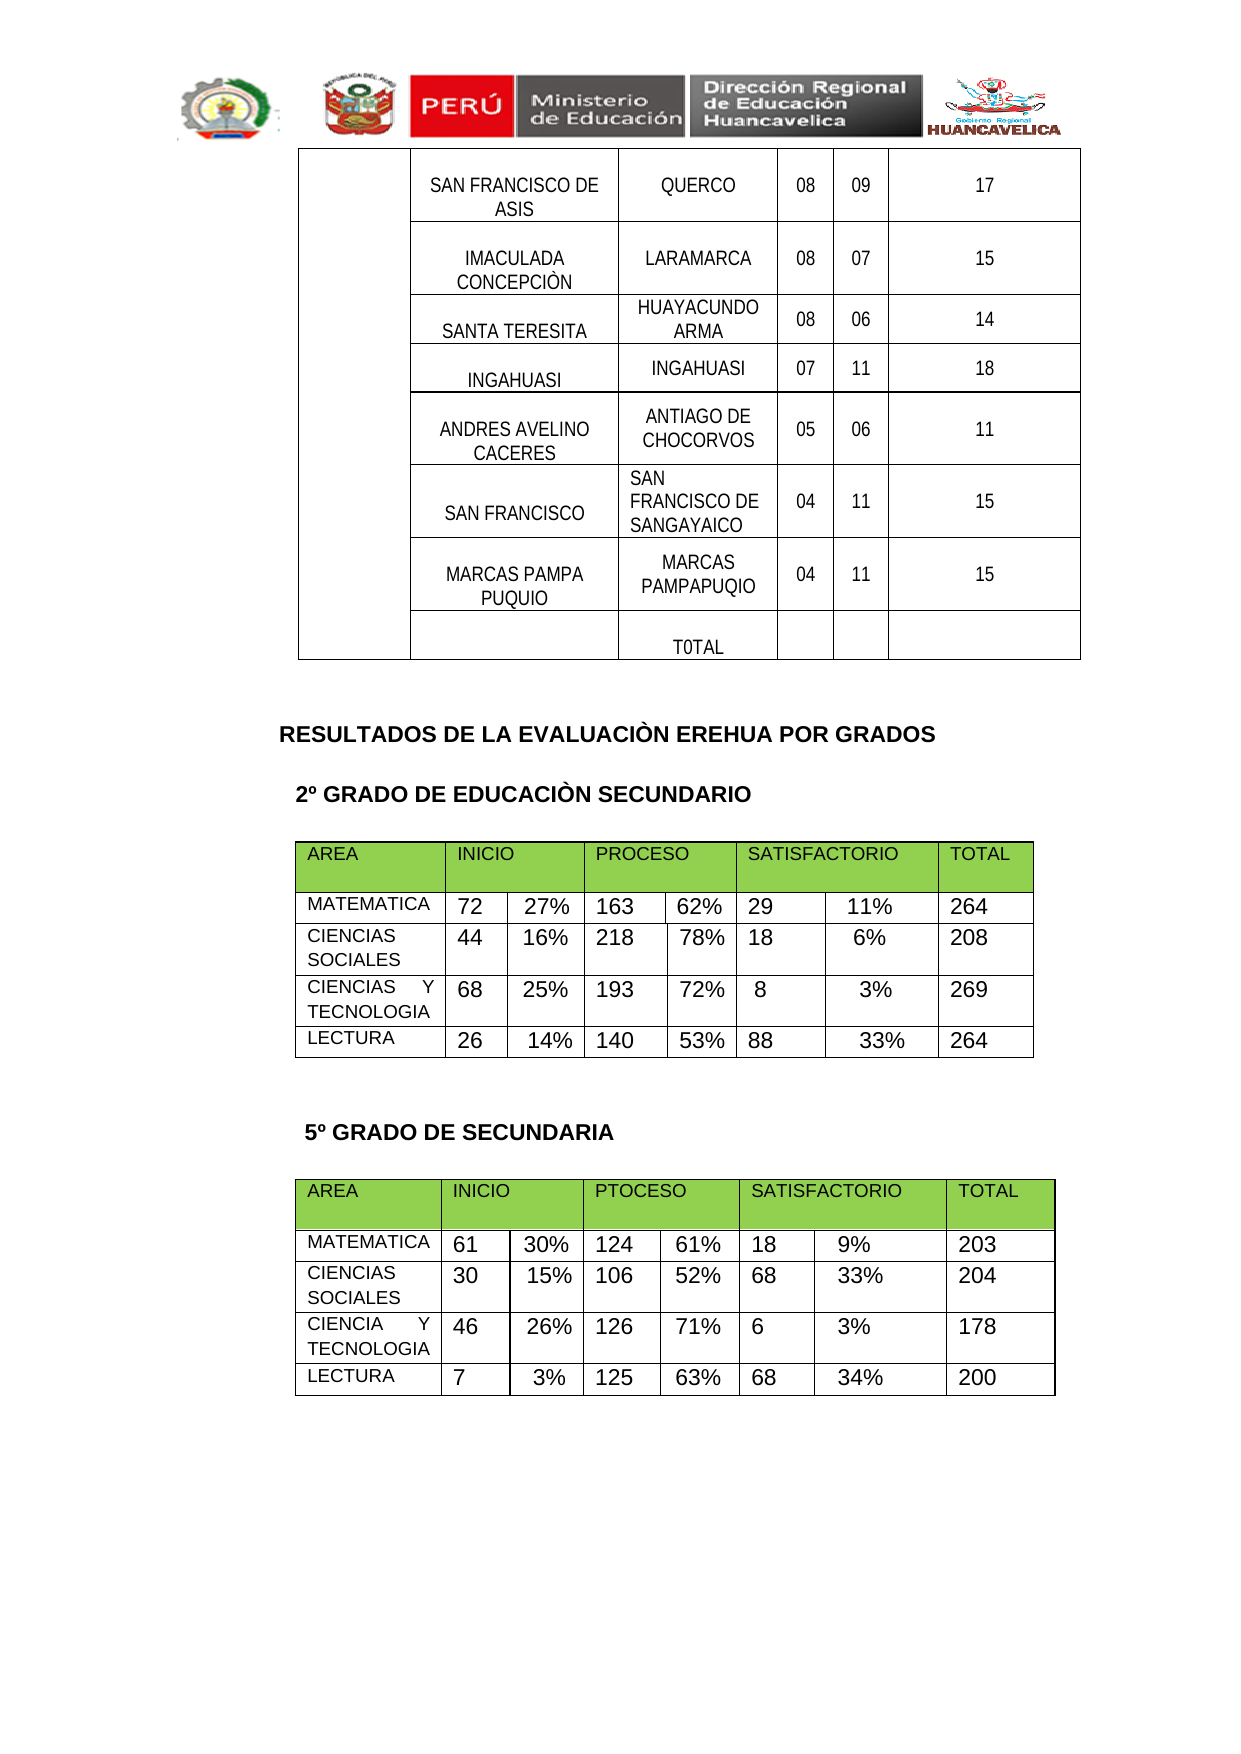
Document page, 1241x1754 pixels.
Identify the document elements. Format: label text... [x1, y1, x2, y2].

table_cell 9% [815, 1231, 946, 1261]
table_cell 07 [834, 222, 888, 293]
table_cell 33% [815, 1262, 946, 1312]
table_cell 06 [834, 393, 888, 464]
table_cell 264 [939, 893, 1033, 923]
table_cell 05 [778, 393, 833, 464]
table_cell 208 [939, 924, 1033, 974]
table_cell 68 [740, 1364, 814, 1394]
table_cell SAN FRANCISCO DE SANGAYAICO [619, 465, 777, 537]
table_cell 62% [666, 893, 736, 923]
table_cell 264 [939, 1027, 1033, 1057]
table_header TOTAL [939, 843, 1033, 892]
table_cell INGAHUASI [411, 344, 618, 391]
table_cell 17 [889, 149, 1080, 221]
table_cell 14 [889, 295, 1080, 342]
table_cell [834, 611, 888, 659]
table_cell CIENCIAS Y TECNOLOGIA [296, 976, 445, 1026]
table_cell 178 [947, 1313, 1054, 1363]
table_cell LECTURA [296, 1364, 441, 1394]
table_cell 7 [442, 1364, 509, 1394]
table_cell 18 [889, 344, 1080, 391]
table_cell 08 [778, 222, 833, 293]
table_cell MARCAS PAMPAPUQIO [619, 538, 777, 610]
picture [177, 58, 280, 153]
table_cell CIENCIAS SOCIALES [296, 1262, 441, 1312]
table_cell 52% [661, 1262, 739, 1312]
table_cell 88 [737, 1027, 825, 1057]
table_cell 68 [446, 976, 507, 1026]
table_cell 140 [585, 1027, 667, 1057]
table_cell 68 [740, 1262, 814, 1312]
table_cell 8 [737, 976, 825, 1026]
table_cell 3% [815, 1313, 946, 1363]
text 5º GRADO DE SECUNDARIA [177, 1118, 1063, 1145]
table_cell 08 [778, 149, 833, 221]
table_cell 124 [584, 1231, 660, 1261]
table_header AREA [296, 1180, 441, 1229]
table_cell 61 [442, 1231, 509, 1261]
table_cell MARCAS PAMPA PUQUIO [411, 538, 618, 610]
table_header SATISFACTORIO [737, 843, 938, 892]
table_cell 193 [585, 976, 667, 1026]
table_cell 04 [778, 538, 833, 610]
table_cell 78% [668, 924, 736, 974]
table_cell LARAMARCA [619, 222, 777, 293]
text RESULTADOS DE LA EVALUACIÒN EREHUA POR GRADOS [177, 721, 1063, 747]
table_cell 71% [661, 1313, 739, 1363]
table_cell 16% [508, 924, 584, 974]
table_cell 203 [947, 1231, 1054, 1261]
table_cell 200 [947, 1364, 1054, 1394]
table_cell 6% [826, 924, 938, 974]
table_cell 08 [778, 295, 833, 342]
table_cell IMACULADA CONCEPCIÒN [411, 222, 618, 293]
table_cell 125 [584, 1364, 660, 1394]
table_header PTOCESO [584, 1180, 739, 1229]
table_cell 3% [826, 976, 938, 1026]
table_cell 106 [584, 1262, 660, 1312]
table_cell 72 [446, 893, 507, 923]
table_cell 11 [834, 344, 888, 391]
table_cell 72% [668, 976, 736, 1026]
table_cell CIENCIA Y TECNOLOGIA [296, 1313, 441, 1363]
table_cell 204 [947, 1262, 1054, 1312]
table_cell LECTURA [296, 1027, 445, 1057]
table_cell QUERCO [619, 149, 777, 221]
table_header SATISFACTORIO [740, 1180, 946, 1229]
table_header INICIO [442, 1180, 583, 1229]
table_cell 15% [511, 1262, 583, 1312]
table_cell 25% [508, 976, 584, 1026]
table_cell 15 [889, 222, 1080, 293]
table_cell [411, 611, 618, 659]
table_cell HUAYACUNDO ARMA [619, 295, 777, 342]
table_cell MATEMATICA [296, 1231, 441, 1261]
table_cell 46 [442, 1313, 509, 1363]
table_cell 04 [778, 465, 833, 537]
list 2º GRADO DE EDUCACIÒN SECUNDARIO [295, 781, 1063, 807]
table_cell 269 [939, 976, 1033, 1026]
table_cell 6 [740, 1313, 814, 1363]
table_cell 53% [668, 1027, 736, 1057]
table_cell 30 [442, 1262, 509, 1312]
table_header PROCESO [585, 843, 736, 892]
table_cell ANTIAGO DE CHOCORVOS [619, 393, 777, 464]
table_cell 163 [585, 893, 665, 923]
table_cell INGAHUASI [619, 344, 777, 391]
table_cell 63% [661, 1364, 739, 1394]
table_cell MATEMATICA [296, 893, 445, 923]
table_cell 3% [511, 1364, 583, 1394]
table_cell 07 [778, 344, 833, 391]
table_header INICIO [446, 843, 584, 892]
table_cell 30% [511, 1231, 583, 1261]
table_cell 34% [815, 1364, 946, 1394]
table_cell [778, 611, 833, 659]
table_cell 11 [834, 465, 888, 537]
table_cell 126 [584, 1313, 660, 1363]
table_cell 15 [889, 538, 1080, 610]
table_cell 33% [826, 1027, 938, 1057]
table_cell 18 [737, 924, 825, 974]
table_cell 26% [511, 1313, 583, 1363]
table_cell SANTA TERESITA [411, 295, 618, 342]
table_cell 29 [737, 893, 825, 923]
table_cell 06 [834, 295, 888, 342]
table_cell 11% [826, 893, 938, 923]
table_cell SAN FRANCISCO DE ASIS [411, 149, 618, 221]
table_header TOTAL [947, 1180, 1054, 1229]
table_cell 14% [508, 1027, 584, 1057]
table_cell CIENCIAS SOCIALES [296, 924, 445, 974]
table_cell 18 [740, 1231, 814, 1261]
table_header AREA [296, 843, 445, 892]
table_cell T0TAL [619, 611, 777, 659]
table_cell 26 [446, 1027, 507, 1057]
table_cell 61% [661, 1231, 739, 1261]
table_cell 11 [834, 538, 888, 610]
table_cell 27% [508, 893, 584, 923]
table_cell SAN FRANCISCO [411, 465, 618, 537]
table_cell 218 [585, 924, 667, 974]
picture [313, 59, 1063, 146]
table_cell 44 [446, 924, 507, 974]
table_cell 15 [889, 465, 1080, 537]
table_cell 09 [834, 149, 888, 221]
table_cell 11 [889, 393, 1080, 464]
table_cell [889, 611, 1080, 659]
table_cell ANDRES AVELINO CACERES [411, 393, 618, 464]
